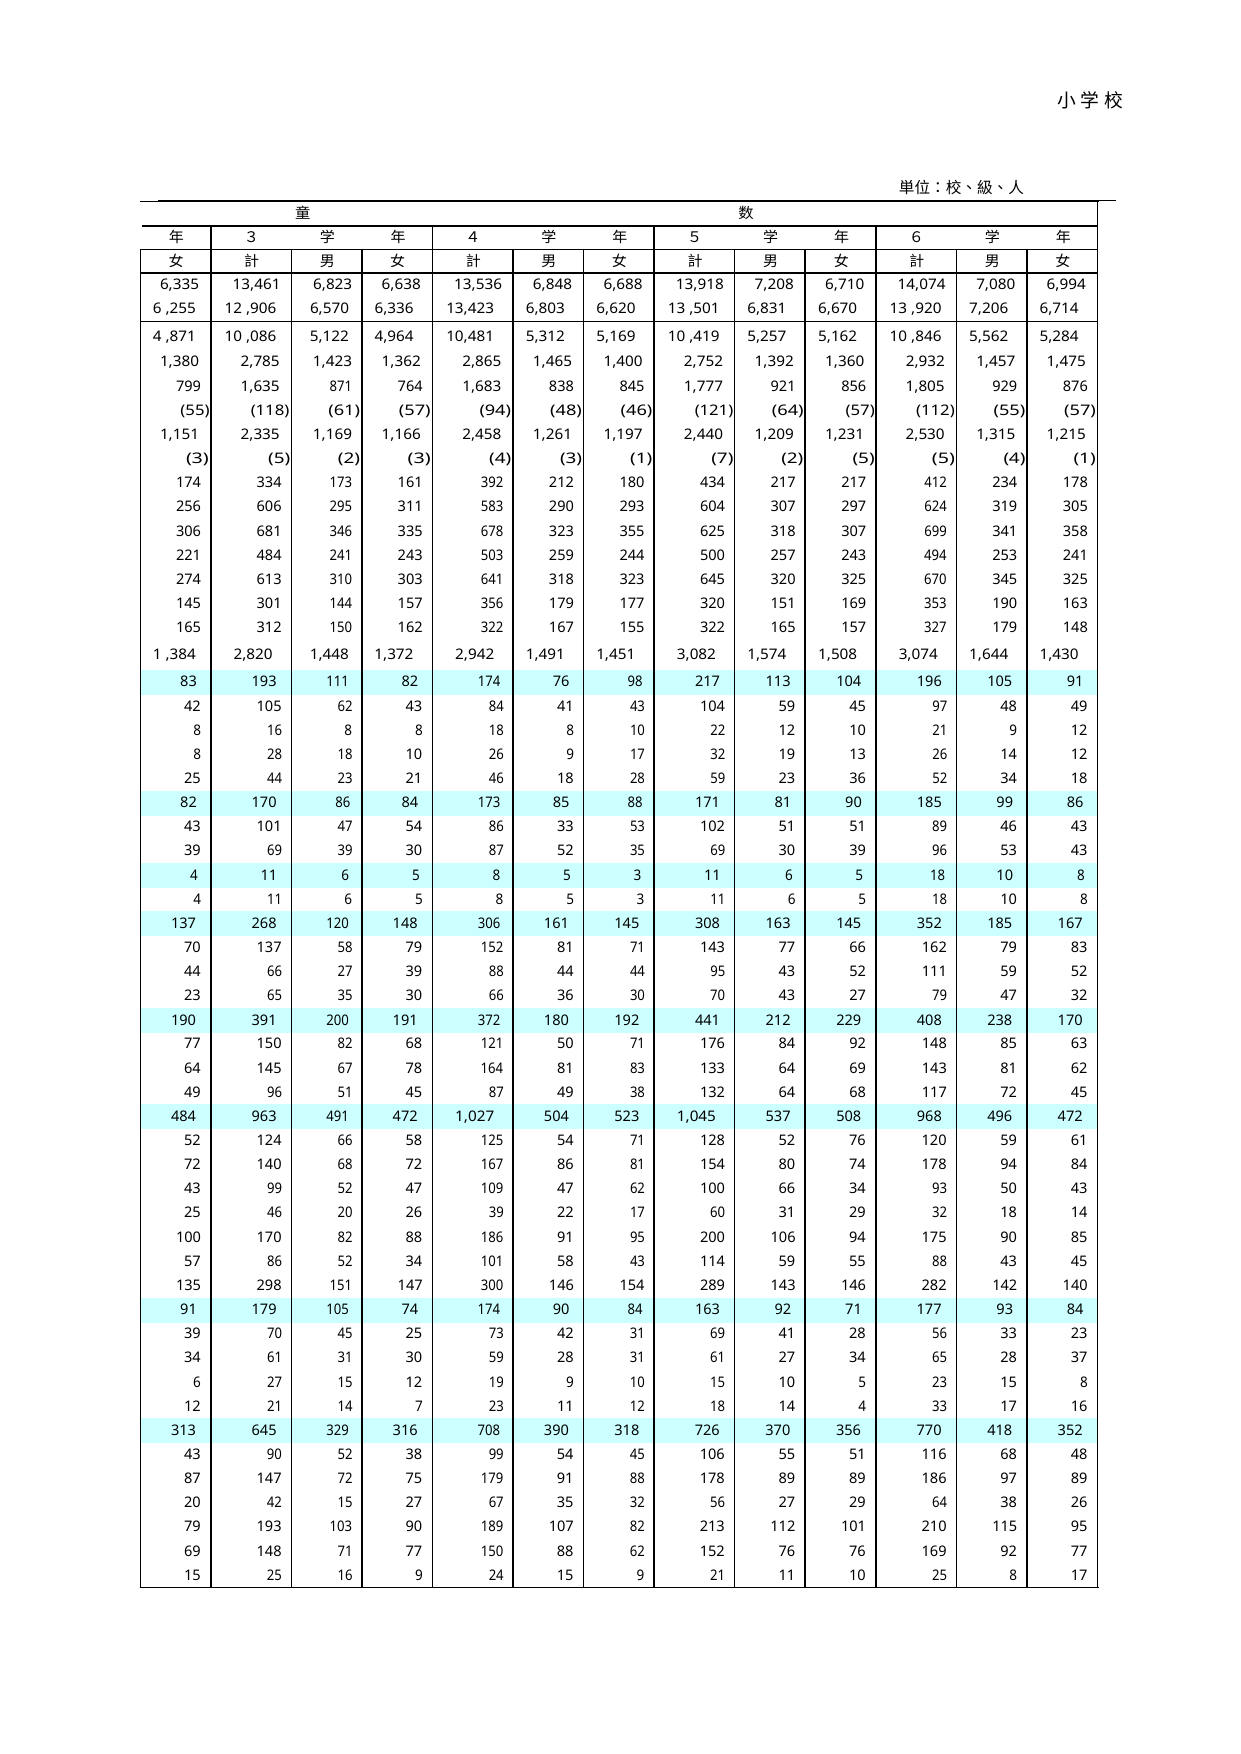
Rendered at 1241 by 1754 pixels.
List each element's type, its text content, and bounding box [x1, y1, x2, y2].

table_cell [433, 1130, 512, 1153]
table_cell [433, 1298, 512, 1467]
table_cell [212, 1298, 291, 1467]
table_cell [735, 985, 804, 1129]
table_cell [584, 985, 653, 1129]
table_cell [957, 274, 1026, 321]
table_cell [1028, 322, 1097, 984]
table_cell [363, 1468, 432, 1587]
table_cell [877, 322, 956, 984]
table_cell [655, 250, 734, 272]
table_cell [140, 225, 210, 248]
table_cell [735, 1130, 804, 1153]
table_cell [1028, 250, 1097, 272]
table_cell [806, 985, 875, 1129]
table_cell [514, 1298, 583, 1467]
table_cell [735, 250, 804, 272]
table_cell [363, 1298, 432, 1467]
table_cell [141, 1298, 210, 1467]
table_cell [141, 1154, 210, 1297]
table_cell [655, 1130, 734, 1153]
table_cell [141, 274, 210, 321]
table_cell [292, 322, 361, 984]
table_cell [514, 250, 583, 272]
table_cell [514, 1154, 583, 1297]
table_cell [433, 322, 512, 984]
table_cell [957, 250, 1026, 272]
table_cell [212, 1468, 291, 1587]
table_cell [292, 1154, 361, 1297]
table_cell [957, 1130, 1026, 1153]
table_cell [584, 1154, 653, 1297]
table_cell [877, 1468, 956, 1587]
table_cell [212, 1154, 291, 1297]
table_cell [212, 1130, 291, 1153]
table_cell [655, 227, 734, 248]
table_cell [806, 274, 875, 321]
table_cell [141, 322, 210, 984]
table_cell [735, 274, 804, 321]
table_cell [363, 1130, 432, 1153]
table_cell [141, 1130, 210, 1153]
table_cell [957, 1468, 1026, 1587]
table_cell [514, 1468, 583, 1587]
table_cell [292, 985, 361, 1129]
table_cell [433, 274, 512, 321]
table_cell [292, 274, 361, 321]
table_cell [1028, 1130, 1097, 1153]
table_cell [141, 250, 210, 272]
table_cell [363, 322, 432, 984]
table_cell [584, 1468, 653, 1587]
text 単位：校、級、人 [81, 177, 1023, 198]
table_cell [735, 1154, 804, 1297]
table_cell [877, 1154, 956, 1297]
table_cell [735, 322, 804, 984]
text 小 学 校 [81, 87, 1123, 113]
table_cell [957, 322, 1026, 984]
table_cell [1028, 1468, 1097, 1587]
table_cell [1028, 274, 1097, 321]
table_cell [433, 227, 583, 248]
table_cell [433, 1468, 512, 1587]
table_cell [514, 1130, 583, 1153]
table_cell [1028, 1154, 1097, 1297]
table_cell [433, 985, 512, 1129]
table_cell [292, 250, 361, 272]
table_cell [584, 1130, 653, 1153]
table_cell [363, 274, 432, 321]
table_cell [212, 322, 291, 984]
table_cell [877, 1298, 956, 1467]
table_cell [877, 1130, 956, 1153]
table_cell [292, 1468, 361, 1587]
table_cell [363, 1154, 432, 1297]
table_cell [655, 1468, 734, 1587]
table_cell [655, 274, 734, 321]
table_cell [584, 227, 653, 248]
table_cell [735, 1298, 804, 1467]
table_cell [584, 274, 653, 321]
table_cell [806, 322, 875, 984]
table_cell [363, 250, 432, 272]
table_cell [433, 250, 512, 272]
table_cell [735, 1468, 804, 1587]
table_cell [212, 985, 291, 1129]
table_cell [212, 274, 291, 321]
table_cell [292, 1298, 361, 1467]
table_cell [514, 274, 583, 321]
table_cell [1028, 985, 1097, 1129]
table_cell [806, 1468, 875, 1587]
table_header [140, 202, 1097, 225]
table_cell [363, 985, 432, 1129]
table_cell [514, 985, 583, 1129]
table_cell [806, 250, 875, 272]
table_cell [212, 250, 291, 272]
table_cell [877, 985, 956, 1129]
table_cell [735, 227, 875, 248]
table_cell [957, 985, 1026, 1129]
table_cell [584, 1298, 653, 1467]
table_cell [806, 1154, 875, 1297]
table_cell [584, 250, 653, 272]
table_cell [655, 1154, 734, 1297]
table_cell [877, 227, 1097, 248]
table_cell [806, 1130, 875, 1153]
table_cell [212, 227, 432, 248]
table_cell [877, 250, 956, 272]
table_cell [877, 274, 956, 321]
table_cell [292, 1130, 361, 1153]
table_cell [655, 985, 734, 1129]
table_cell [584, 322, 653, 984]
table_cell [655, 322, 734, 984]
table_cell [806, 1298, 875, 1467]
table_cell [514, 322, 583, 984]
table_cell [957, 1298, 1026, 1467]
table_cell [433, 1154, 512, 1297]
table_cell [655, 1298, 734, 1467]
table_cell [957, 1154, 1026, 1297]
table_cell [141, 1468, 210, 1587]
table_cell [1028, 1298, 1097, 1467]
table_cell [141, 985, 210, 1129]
